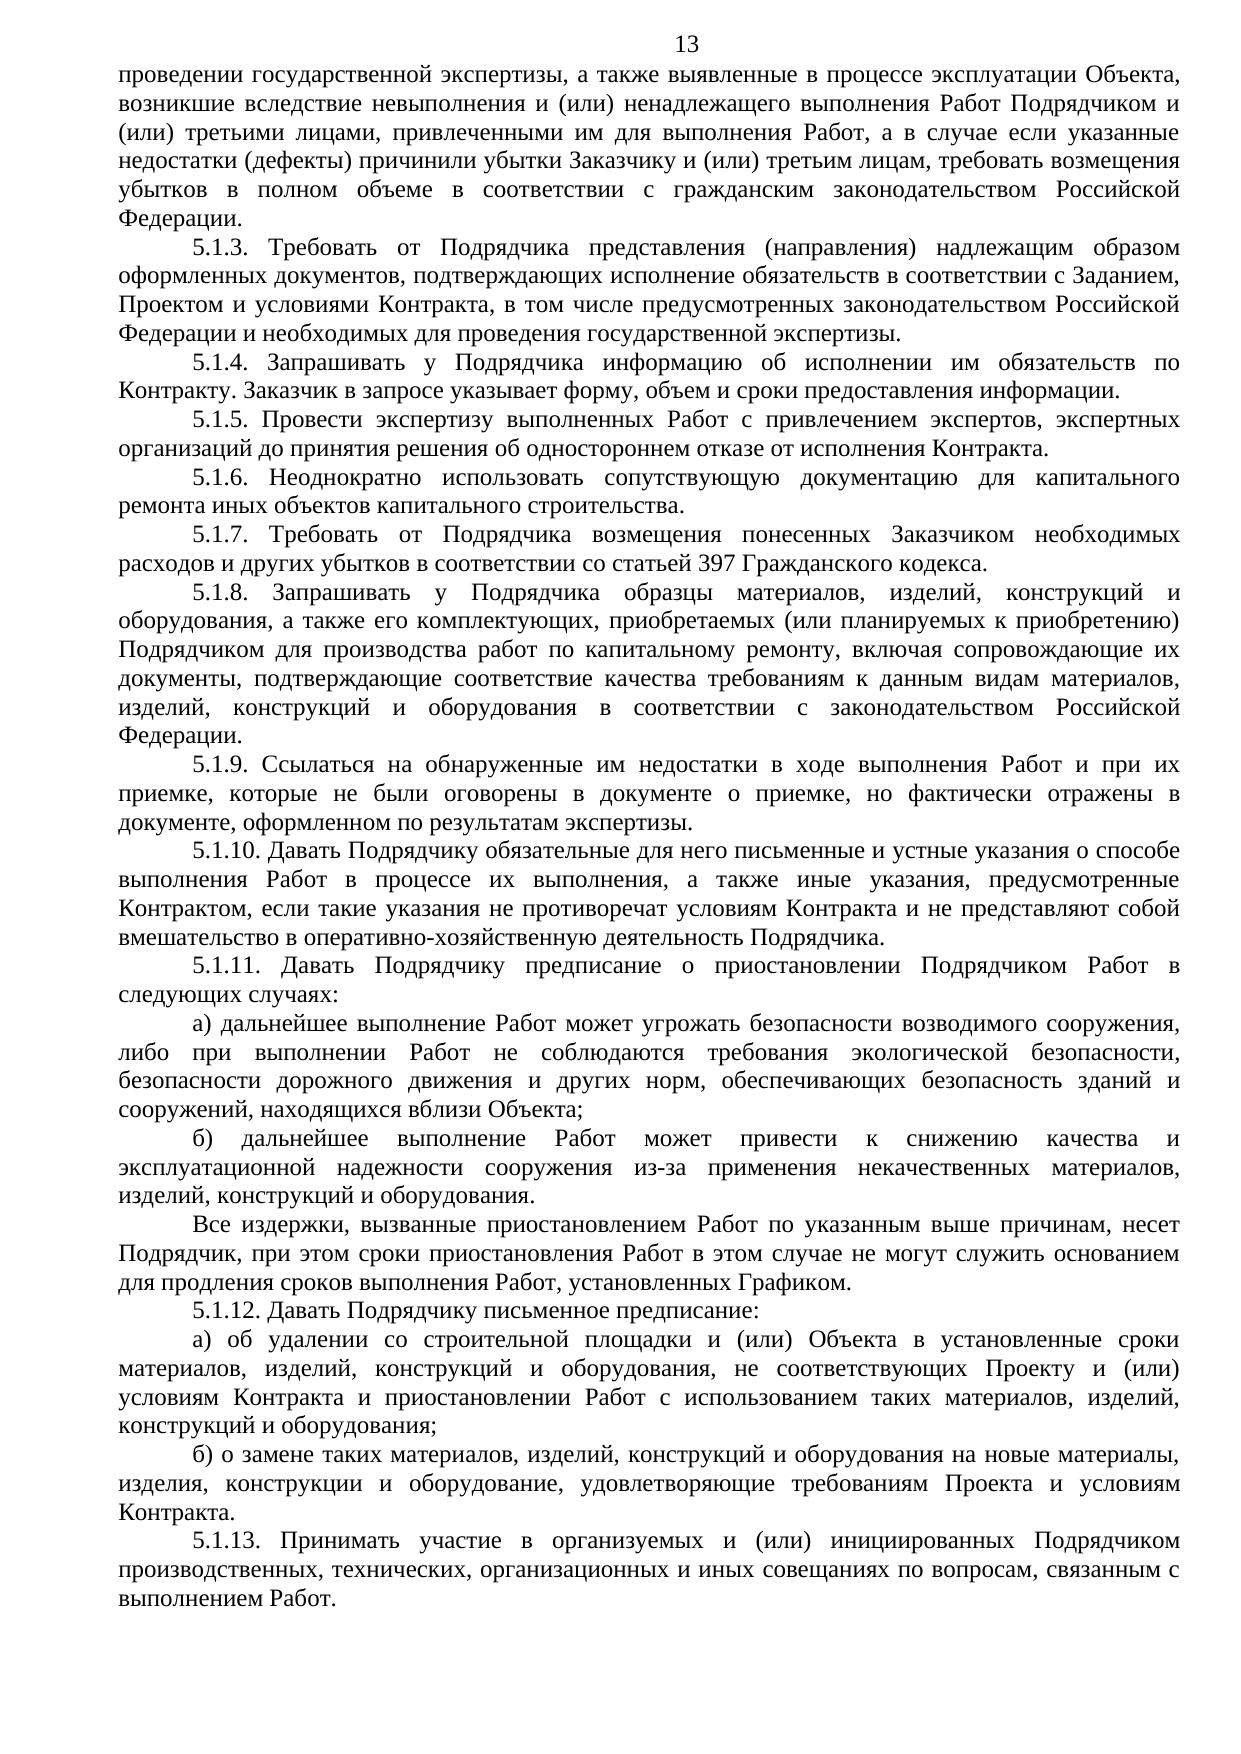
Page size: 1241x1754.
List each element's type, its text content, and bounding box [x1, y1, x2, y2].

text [118, 59, 1181, 232]
text 5.1.3. Требовать от Подрядчика представления (направления) надлежащим образом оформленных документов, подтверждающих исполнение обязательств в соответствии с Заданием, Проектом и условиями Контракта, в том числе предусмотренных законодательством Российской Федерации и необходимых для проведения государственной экспертизы. [118, 232, 1181, 347]
text 5.1.13. Принимать участие в организуемых и (или) инициированных Подрядчиком производственных, технических, организационных и иных совещаниях по вопросам, связанным с выполнением Работ. [118, 1525, 1181, 1612]
text 5.1.8. Запрашивать у Подрядчика образцы материалов, изделий, конструкций и оборудования, а также его комплектующих, приобретаемых (или планируемых к приобретению) Подрядчиком для производства работ по капитальному ремонту, включая сопровождающие их документы, подтверждающие соответствие качества требованиям к данным видам материалов, изделий, конструкций и оборудования в соответствии с законодательством Российской Федерации. [118, 577, 1181, 749]
text 5.1.6. Неоднократно использовать сопутствующую документацию для капитального ремонта иных объектов капитального строительства. [118, 462, 1181, 519]
text 5.1.12. Давать Подрядчику письменное предписание: [118, 1295, 1181, 1324]
text а) дальнейшее выполнение Работ может угрожать безопасности возводимого сооружения, либо при выполнении Работ не соблюдаются требования экологической безопасности, безопасности дорожного движения и других норм, обеспечивающих безопасность зданий и сооружений, находящихся вблизи Объекта; [118, 1008, 1181, 1123]
text б) дальнейшее выполнение Работ может привести к снижению качества и эксплуатационной надежности сооружения из-за применения некачественных материалов, изделий, конструкций и оборудования. [118, 1123, 1181, 1209]
text б) о замене таких материалов, изделий, конструкций и оборудования на новые материалы, изделия, конструкции и оборудование, удовлетворяющие требованиям Проекта и условиям Контракта. [118, 1439, 1181, 1525]
text 5.1.5. Провести экспертизу выполненных Работ с привлечением экспертов, экспертных организаций до принятия решения об одностороннем отказе от исполнения Контракта. [118, 404, 1181, 462]
text 5.1.9. Ссылаться на обнаруженные им недостатки в ходе выполнения Работ и при их приемке, которые не были оговорены в документе о приемке, но фактически отражены в документе, оформленном по результатам экспертизы. [118, 749, 1181, 835]
text а) об удалении со строительной площадки и (или) Объекта в установленные сроки материалов, изделий, конструкций и оборудования, не соответствующих Проекту и (или) условиям Контракта и приостановлении Работ с использованием таких материалов, изделий, конструкций и оборудования; [118, 1324, 1181, 1439]
text 5.1.7. Требовать от Подрядчика возмещения понесенных Заказчиком необходимых расходов и других убытков в соответствии со статьей 397 Гражданского кодекса. [118, 519, 1181, 577]
text 5.1.4. Запрашивать у Подрядчика информацию об исполнении им обязательств по Контракту. Заказчик в запросе указывает форму, объем и сроки предоставления информации. [118, 347, 1181, 404]
text 5.1.10. Давать Подрядчику обязательные для него письменные и устные указания о способе выполнения Работ в процессе их выполнения, а также иные указания, предусмотренные Контрактом, если такие указания не противоречат условиям Контракта и не представляют собой вмешательство в оперативно-хозяйственную деятельность Подрядчика. [118, 835, 1181, 950]
text 5.1.11. Давать Подрядчику предписание о приостановлении Подрядчиком Работ в следующих случаях: [118, 950, 1181, 1008]
